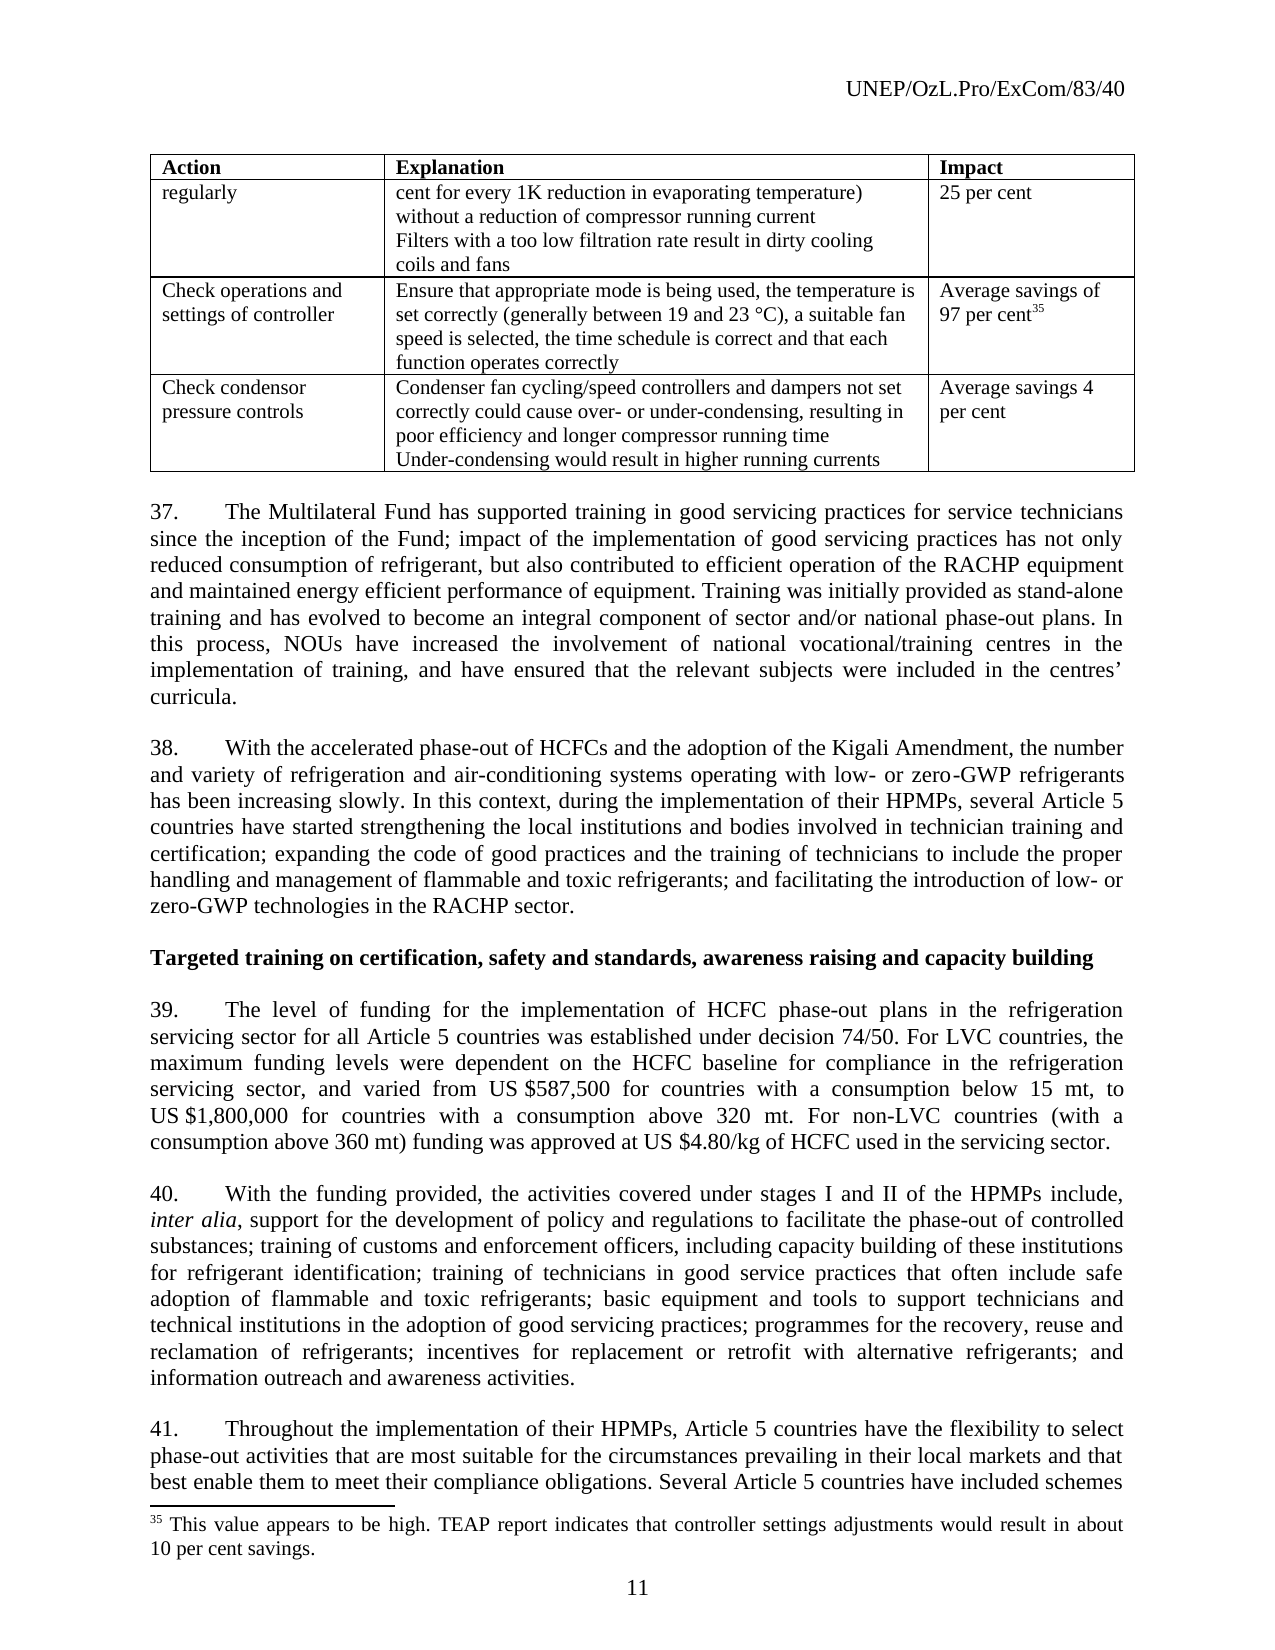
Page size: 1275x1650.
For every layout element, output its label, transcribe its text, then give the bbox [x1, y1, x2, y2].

table_header Explanation [385, 155, 928, 179]
table_cell Clean or replace filters regularly [151, 180, 384, 276]
subtitle The level of funding for the implementation of HCFC phase-out plans in the refrigeration servicing sector for all Article 5 countries was established under decision 74/50. For LVC countries, the maximum funding levels were dependent on the HCFC baseline for compliance in the refrigeration servicing sector, and varied from US $587,500 for countries with a consumption below 15 mt, to US $1,800,000 for countries with a consumption above 320 mt. For non-LVC countries (with a consumption above 360 mt) funding was approved at US $4.80/kg of HCFC used in the servicing sector. [150, 996, 1125, 1154]
table_header Action [151, 155, 384, 179]
table_cell Condenser fan cycling/speed controllers and dampers not set correctly could cause over- or under-condensing, resulting in poor efficiency and longer compressor running time Under-condensing would result in higher running currents [385, 375, 928, 471]
text Targeted training on certification, safety and standards, awareness raising and capacity building [150, 944, 1125, 970]
table_cell Average savings of 97 per cent [929, 278, 1134, 374]
subtitle With the accelerated phase-out of HCFCs and the adoption of the Kigali Amendment, the number and variety of refrigeration and air-conditioning systems operating with low- or zero-GWP refrigerants has been increasing slowly. In this context, during the implementation of their HPMPs, several Article 5 countries have started strengthening the local institutions and bodies involved in technician training and certification; expanding the code of good practices and the training of technicians to include the proper handling and management of flammable and toxic refrigerants; and facilitating the introduction of low- or zero-GWP technologies in the RACHP sector. [150, 734, 1125, 919]
table_header Impact [929, 155, 1134, 179]
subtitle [150, 1415, 1125, 1494]
subtitle With the funding provided, the activities covered under stages I and II of the HPMPs include, inter alia, support for the development of policy and regulations to facilitate the phase-out of controlled substances; training of customs and enforcement officers, including capacity building of these institutions for refrigerant identification; training of technicians in good service practices that often include safe adoption of flammable and toxic refrigerants; basic equipment and tools to support technicians and technical institutions in the adoption of good servicing practices; programmes for the recovery, reuse and reclamation of refrigerants; incentives for replacement or retrofit with alternative refrigerants; and information outreach and awareness activities. [150, 1179, 1125, 1390]
table_cell Average savings of 25 per cent [929, 180, 1134, 276]
subtitle The Multilateral Fund has supported training in good servicing practices for service technicians since the inception of the Fund; impact of the implementation of good servicing practices has not only reduced consumption of refrigerant, but also contributed to efficient operation of the RACHP equipment and maintained energy efficient performance of equipment. Training was initially provided as stand-alone training and has evolved to become an integral component of sector and/or national phase-out plans. In this process, NOUs have increased the involvement of national vocational/training centres in the implementation of training, and have ensured that the relevant subjects were included in the centres’ curricula. [150, 498, 1125, 709]
table_cell Average savings 4 per cent [929, 375, 1134, 471]
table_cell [385, 180, 928, 276]
table_cell Ensure that appropriate mode is being used, the temperature is set correctly (generally between 19 and 23 °C), a suitable fan speed is selected, the time schedule is correct and that each function operates correctly [385, 278, 928, 374]
table_cell Check condensor pressure controls [151, 375, 384, 471]
table_cell Check operations and settings of controller [151, 278, 384, 374]
